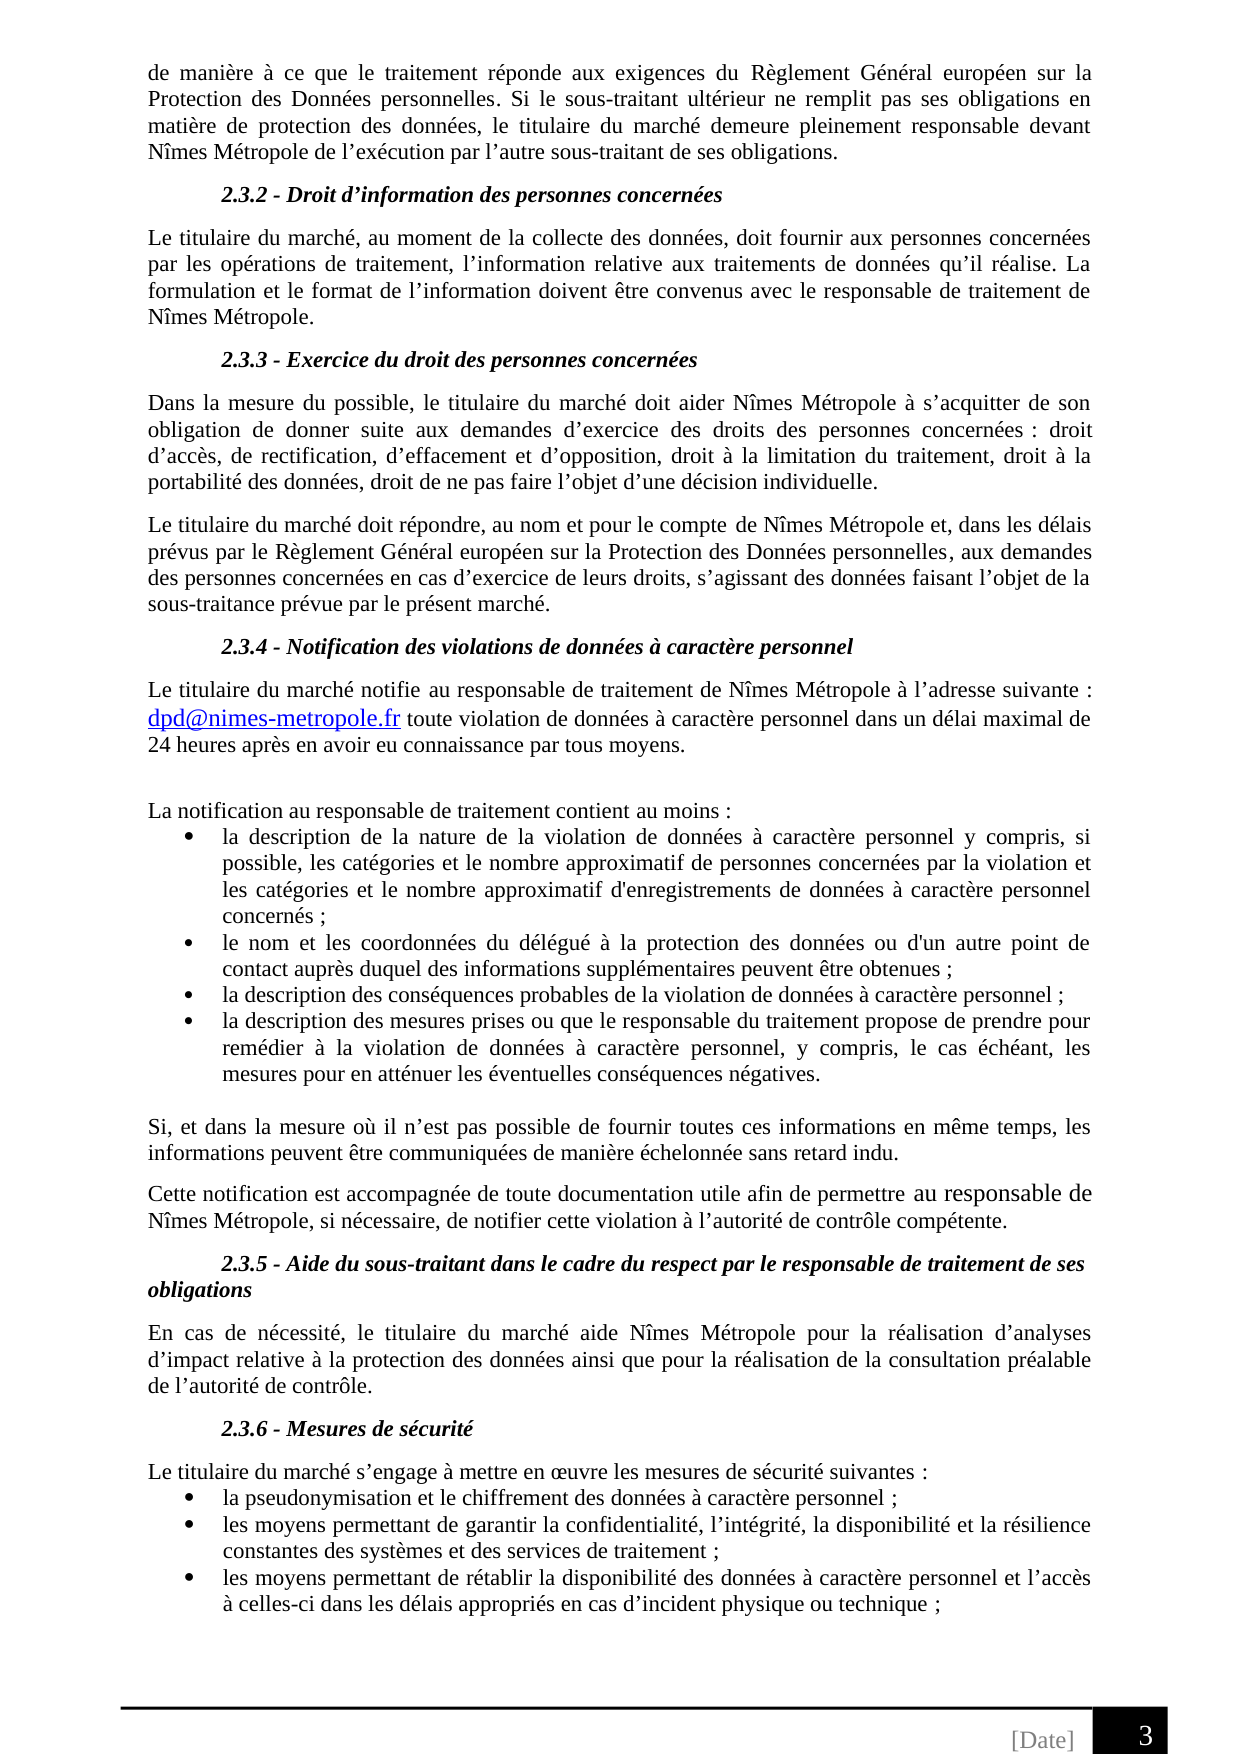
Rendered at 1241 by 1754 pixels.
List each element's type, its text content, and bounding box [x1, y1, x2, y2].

list les moyens permettant de rétablir la disponibilité des données à caractère personnel et l’accès à celles-ci dans les délais appropriés en cas d’incident physique ou technique ; [185, 1563, 1092, 1616]
text 2.3.4 - Notification des violations de données à caractère personnel [148, 633, 1092, 660]
text 2.3.5 - Aide du sous-traitant dans le cadre du respect par le responsable de traitement de ses obligations [148, 1250, 1092, 1303]
text Le titulaire du marché notifie au responsable de traitement de Nîmes Métropole à l’adresse suivante : dpd@nimes-metropole.fr toute violation de données à caractère personnel dans un délai maximal de 24 heures après en avoir eu connaissance par tous moyens. [148, 676, 1092, 758]
text La notification au responsable de traitement contient au moins : [148, 797, 1092, 823]
list la description des mesures prises ou que le responsable du traitement propose de prendre pour remédier à la violation de données à caractère personnel, y compris, le cas échéant, les mesures pour en atténuer les éventuelles conséquences négatives. [185, 1008, 1092, 1087]
text Le titulaire du marché s’engage à mettre en œuvre les mesures de sécurité suivantes : [148, 1458, 1092, 1484]
text Le titulaire du marché doit répondre, au nom et pour le compte de Nîmes Métropole et, dans les délais prévus par le Règlement Général européen sur la Protection des Données personnelles, aux demandes des personnes concernées en cas d’exercice de leurs droits, s’agissant des données faisant l’objet de la sous-traitance prévue par le présent marché. [148, 511, 1092, 617]
text 2.3.6 - Mesures de sécurité [148, 1415, 1092, 1441]
text Dans la mesure du possible, le titulaire du marché doit aider Nîmes Métropole à s’acquitter de son obligation de donner suite aux demandes d’exercice des droits des personnes concernées : droit d’accès, de rectification, d’effacement et d’opposition, droit à la limitation du traitement, droit à la portabilité des données, droit de ne pas faire l’objet d’une décision individuelle. [148, 389, 1092, 495]
text En cas de nécessité, le titulaire du marché aide Nîmes Métropole pour la réalisation d’analyses d’impact relative à la protection des données ainsi que pour la réalisation de la consultation préalable de l’autorité de contrôle. [148, 1319, 1092, 1398]
text 2.3.2 - Droit d’information des personnes concernées [148, 181, 1092, 207]
text Le titulaire du marché, au moment de la collecte des données, doit fournir aux personnes concernées par les opérations de traitement, l’information relative aux traitements de données qu’il réalise. La formulation et le format de l’information doivent être convenus avec le responsable de traitement de Nîmes Métropole. [148, 224, 1092, 329]
list la description de la nature de la violation de données à caractère personnel y compris, si possible, les catégories et le nombre approximatif de personnes concernées par la violation et les catégories et le nombre approximatif d'enregistrements de données à caractère personnel concernés ; [185, 823, 1092, 928]
list les moyens permettant de garantir la confidentialité, l’intégrité, la disponibilité et la résilience constantes des systèmes et des services de traitement ; [185, 1511, 1092, 1563]
list la pseudonymisation et le chiffrement des données à caractère personnel ; [185, 1484, 1092, 1511]
text 2.3.3 - Exercice du droit des personnes concernées [148, 346, 1092, 373]
text Si, et dans la mesure où il n’est pas possible de fournir toutes ces informations en même temps, les informations peuvent être communiquées de manière échelonnée sans retard indu. [148, 1113, 1092, 1166]
list le nom et les coordonnées du délégué à la protection des données ou d'un autre point de contact auprès duquel des informations supplémentaires peuvent être obtenues ; [185, 928, 1092, 981]
list la description des conséquences probables de la violation de données à caractère personnel ; [185, 981, 1092, 1008]
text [148, 59, 1092, 164]
text Cette notification est accompagnée de toute documentation utile afin de permettre au responsable de Nîmes Métropole, si nécessaire, de notifier cette violation à l’autorité de contrôle compétente. [148, 1178, 1092, 1233]
